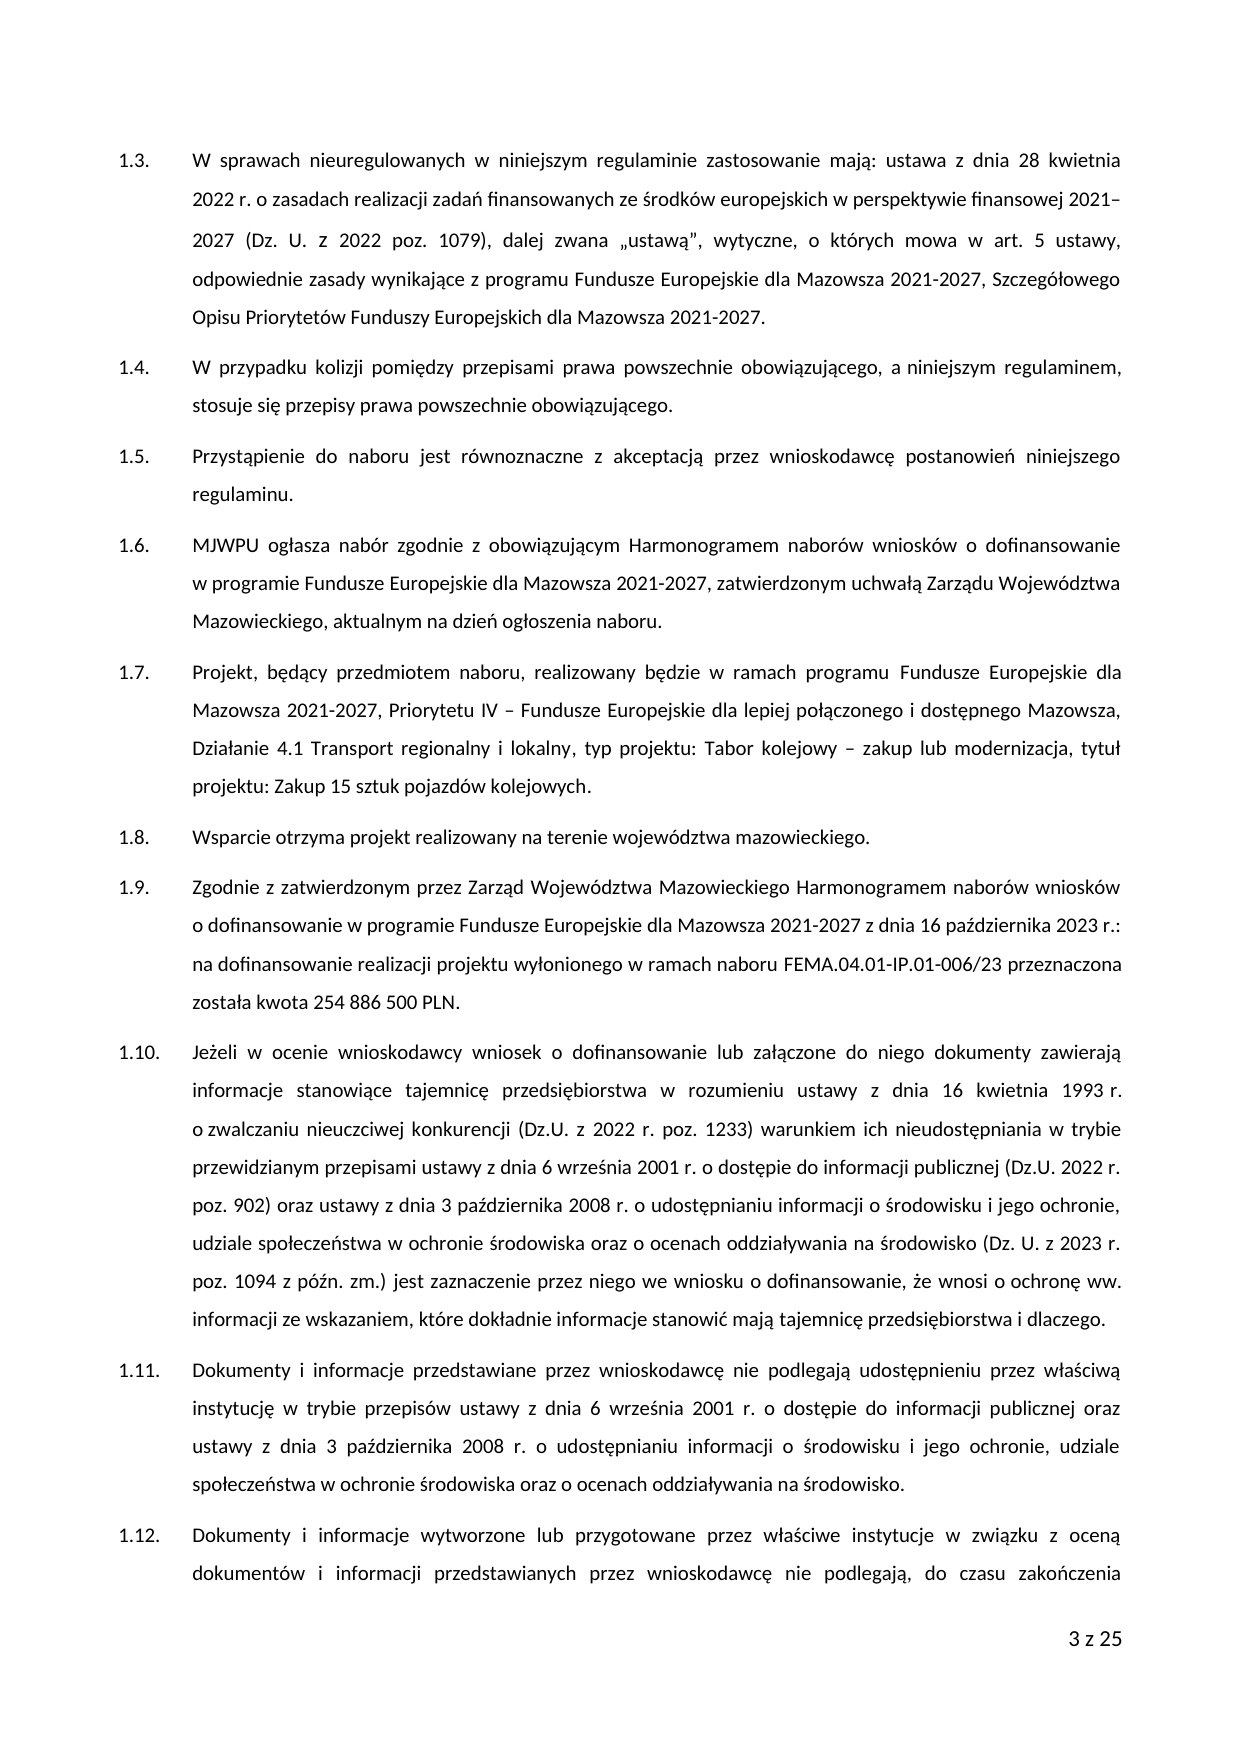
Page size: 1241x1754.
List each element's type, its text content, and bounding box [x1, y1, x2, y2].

list W przypadku kolizji pomiędzy przepisami prawa powszechnie obowiązującego, a niniejszym regulaminem, stosuje się przepisy prawa powszechnie obowiązującego. [118, 354, 1122, 418]
list Wsparcie otrzyma projekt realizowany na terenie województwa mazowieckiego. [118, 824, 1122, 849]
list MJWPU ogłasza nabór zgodnie z obowiązującym Harmonogramem naborów wniosków o dofinansowanie w programie Fundusze Europejskie dla Mazowsza 2021-2027, zatwierdzonym uchwałą Zarządu Województwa Mazowieckiego, aktualnym na dzień ogłoszenia naboru. [118, 532, 1122, 634]
list Zgodnie z zatwierdzonym przez Zarząd Województwa Mazowieckiego Harmonogramem naborów wniosków o dofinansowanie w programie Fundusze Europejskie dla Mazowsza 2021-2027 z dnia 16 października 2023 r.: na dofinansowanie realizacji projektu wyłonionego w ramach naboru FEMA.04.01-IP.01-006/23 przeznaczona została kwota 254 886 500 PLN. [118, 874, 1122, 1014]
list Przystąpienie do naboru jest równoznaczne z akceptacją przez wnioskodawcę postanowień niniejszego regulaminu. [118, 443, 1122, 507]
list Jeżeli w ocenie wnioskodawcy wniosek o dofinansowanie lub załączone do niego dokumenty zawierają informacje stanowiące tajemnicę przedsiębiorstwa w rozumieniu ustawy z dnia 16 kwietnia 1993 r. o zwalczaniu nieuczciwej konkurencji (Dz.U. z 2022 r. poz. 1233) warunkiem ich nieudostępniania w trybie przewidzianym przepisami ustawy z dnia 6 września 2001 r. o dostępie do informacji publicznej (Dz.U. 2022 r. poz. 902) oraz ustawy z dnia 3 października 2008 r. o udostępnianiu informacji o środowisku i jego ochronie, udziale społeczeństwa w ochronie środowiska oraz o ocenach oddziaływania na środowisko (Dz. U. z 2023 r. poz. 1094 z późn. zm.) jest zaznaczenie przez niego we wniosku o dofinansowanie, że wnosi o ochronę ww. informacji ze wskazaniem, które dokładnie informacje stanowić mają tajemnicę przedsiębiorstwa i dlaczego. [118, 1039, 1122, 1332]
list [118, 1522, 1122, 1586]
list Dokumenty i informacje przedstawiane przez wnioskodawcę nie podlegają udostępnieniu przez właściwą instytucję w trybie przepisów ustawy z dnia 6 września 2001 r. o dostępie do informacji publicznej oraz ustawy z dnia 3 października 2008 r. o udostępnianiu informacji o środowisku i jego ochronie, udziale społeczeństwa w ochronie środowiska oraz o ocenach oddziaływania na środowisko. [118, 1357, 1122, 1497]
list Projekt, będący przedmiotem naboru, realizowany będzie w ramach programu Fundusze Europejskie dla Mazowsza 2021-2027, Priorytetu IV – Fundusze Europejskie dla lepiej połączonego i dostępnego Mazowsza, Działanie 4.1 Transport regionalny i lokalny, typ projektu: Tabor kolejowy – zakup lub modernizacja, tytuł projektu: Zakup 15 sztuk pojazdów kolejowych. [118, 659, 1122, 799]
list W sprawach nieuregulowanych w niniejszym regulaminie zastosowanie mają: ustawa z dnia 28 kwietnia 2022 r. o zasadach realizacji zadań finansowanych ze środków europejskich w perspektywie finansowej 2021–2027 (Dz. U. z 2022 poz. 1079), dalej zwana „ustawą”, wytyczne, o których mowa w art. 5 ustawy, odpowiednie zasady wynikające z programu Fundusze Europejskie dla Mazowsza 2021-2027, Szczegółowego Opisu Priorytetów Funduszy Europejskich dla Mazowsza 2021-2027. [118, 148, 1122, 329]
